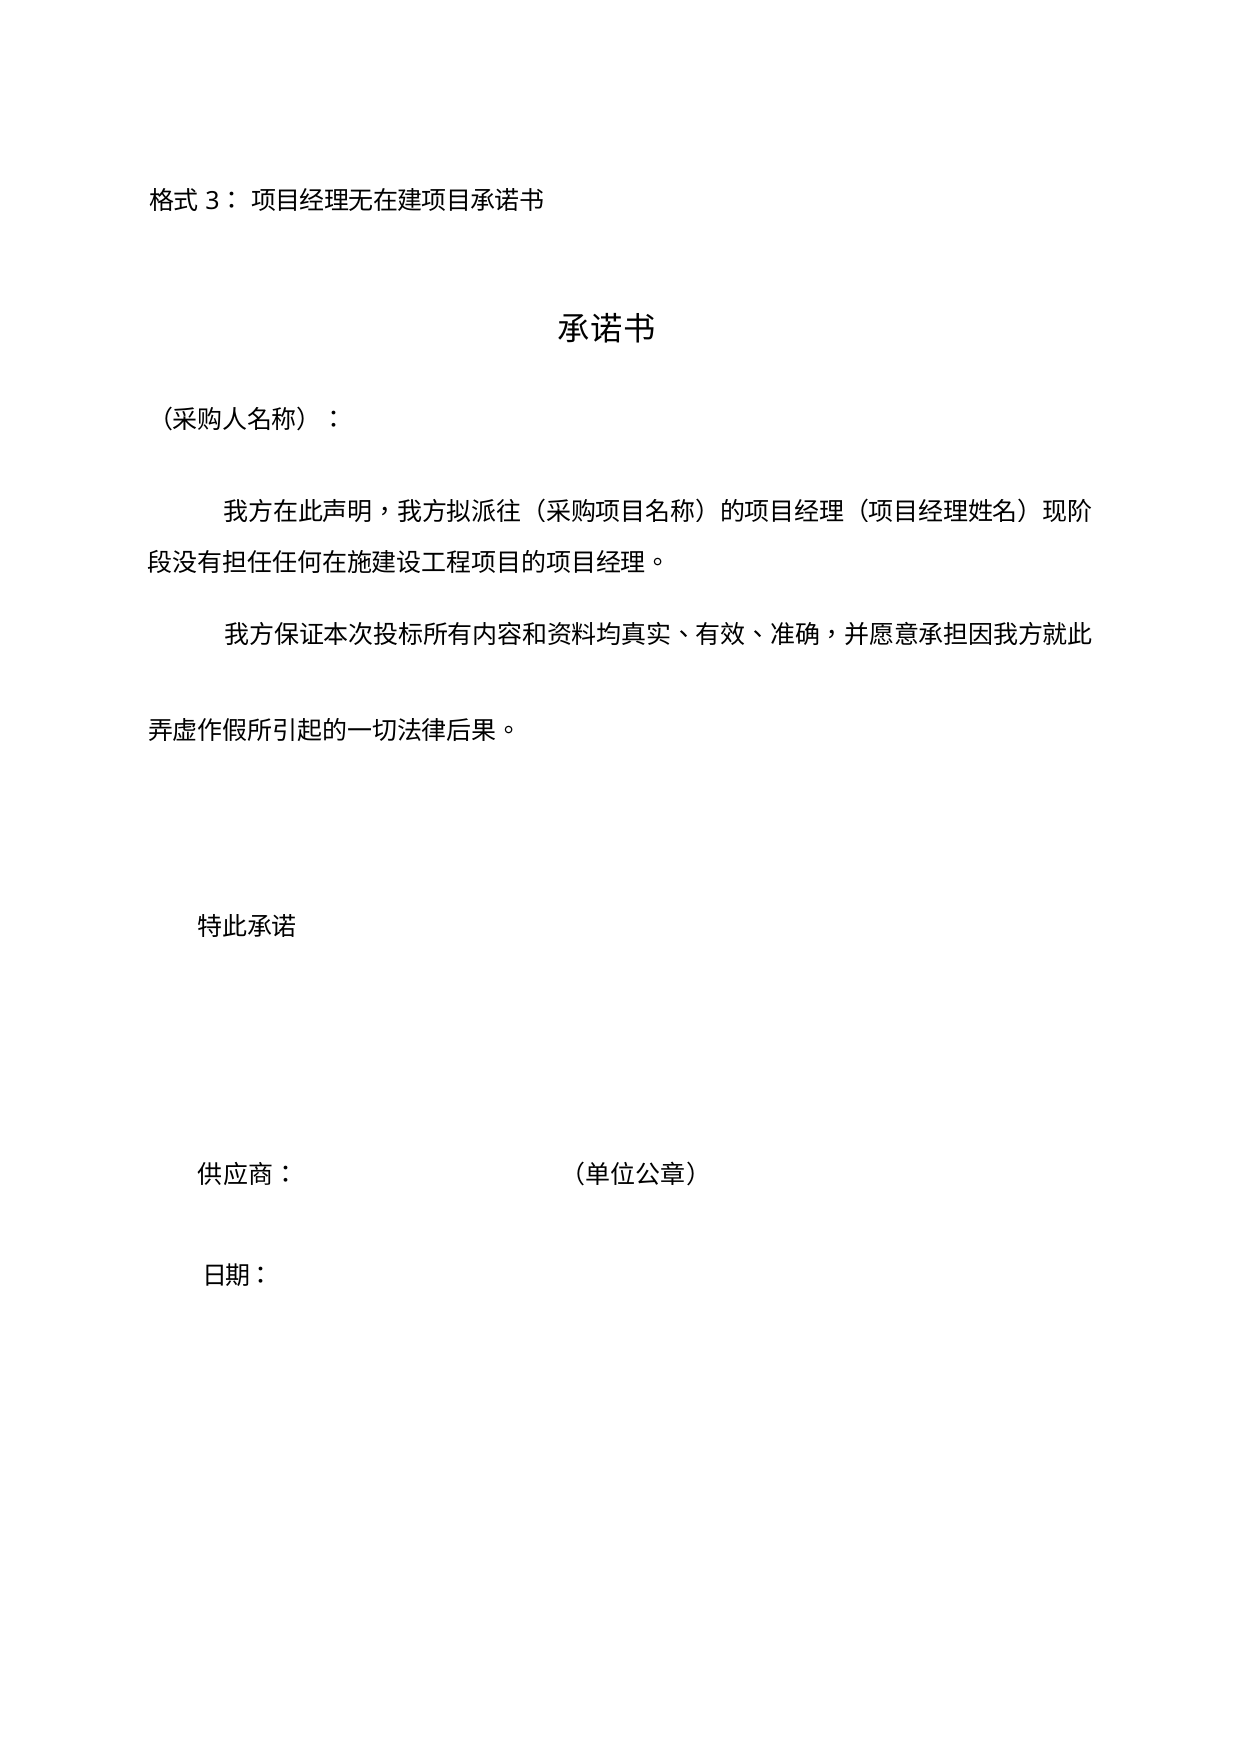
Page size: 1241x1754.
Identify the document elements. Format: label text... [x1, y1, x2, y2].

text 特此承诺 [197, 914, 1093, 941]
text 段没有担任任何在施建设工程项目的项目经理。 [148, 545, 1093, 579]
text 我方在此声明，我方拟派往（采购项目名称）的项目经理（项目经理姓名）现阶 [148, 493, 1093, 528]
text 我方保证本次投标所有内容和资料均真实、有效、准确，并愿意承担因我方就此 [148, 617, 1093, 681]
text 格式 3： 项目经理无在建项目承诺书 [149, 188, 1093, 215]
text 日期： [202, 1264, 1093, 1290]
text （采购人名称）： [148, 408, 1093, 433]
text 弄虚作假所引起的一切法律后果。 [148, 713, 1093, 747]
text 供应商： （单位公章） [198, 1162, 1093, 1189]
text 承诺书 [557, 313, 1093, 347]
